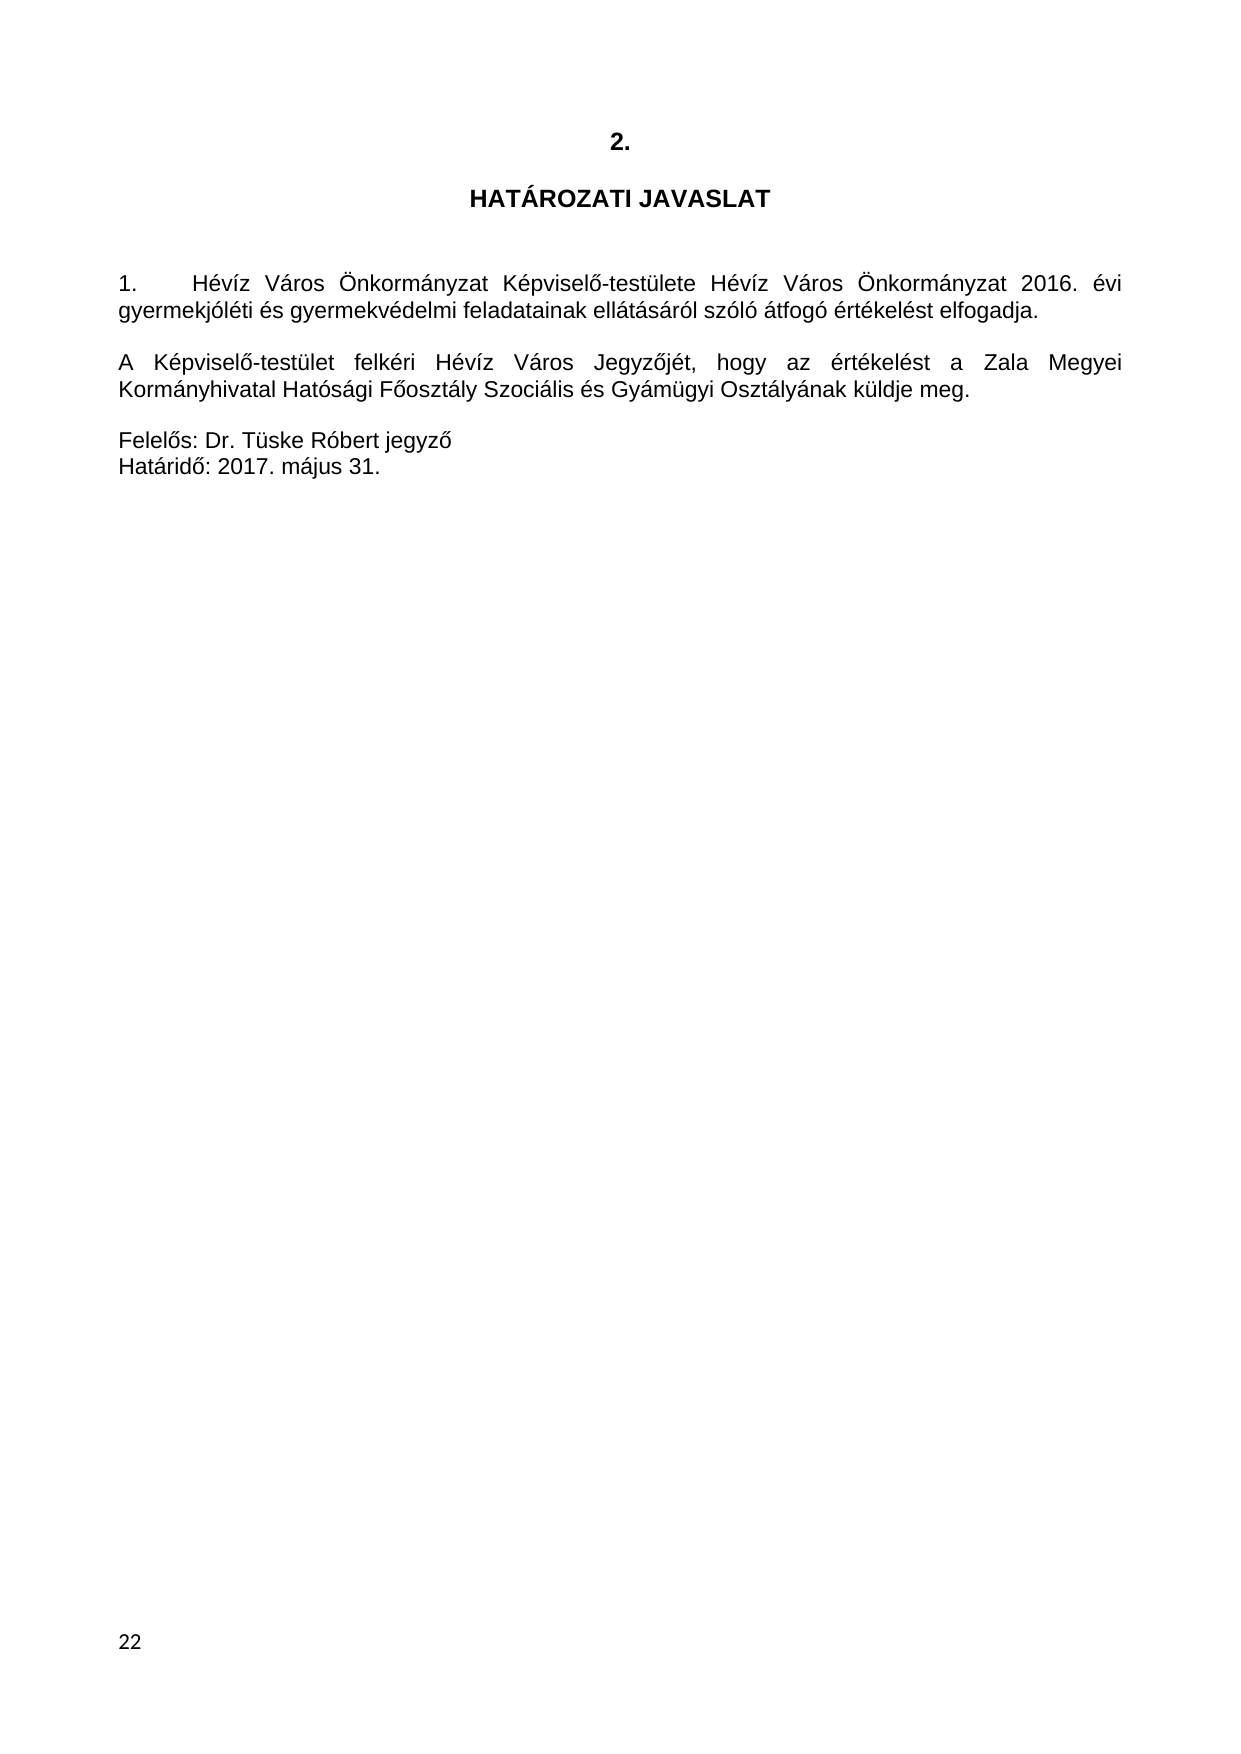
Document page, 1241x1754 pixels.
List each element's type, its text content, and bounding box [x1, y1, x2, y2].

text Felelős: Dr. Tüske Róbert jegyző [118, 427, 1122, 453]
text Határidő: 2017. május 31. [118, 453, 1122, 480]
text A Képviselő-testület felkéri Hévíz Város Jegyzőjét, hogy az értékelést a Zala Megyei Kormányhivatal Hatósági Főosztály Szociális és Gyámügyi Osztályának küldje meg. [118, 349, 1122, 402]
text HATÁROZATI JAVASLAT [118, 184, 1122, 213]
list Hévíz Város Önkormányzat Képviselő-testülete Hévíz Város Önkormányzat 2016. évi gyermekjóléti és gyermekvédelmi feladatainak ellátásáról szóló átfogó értékelést elfogadja. [118, 270, 1122, 323]
text 2. [118, 126, 1122, 155]
